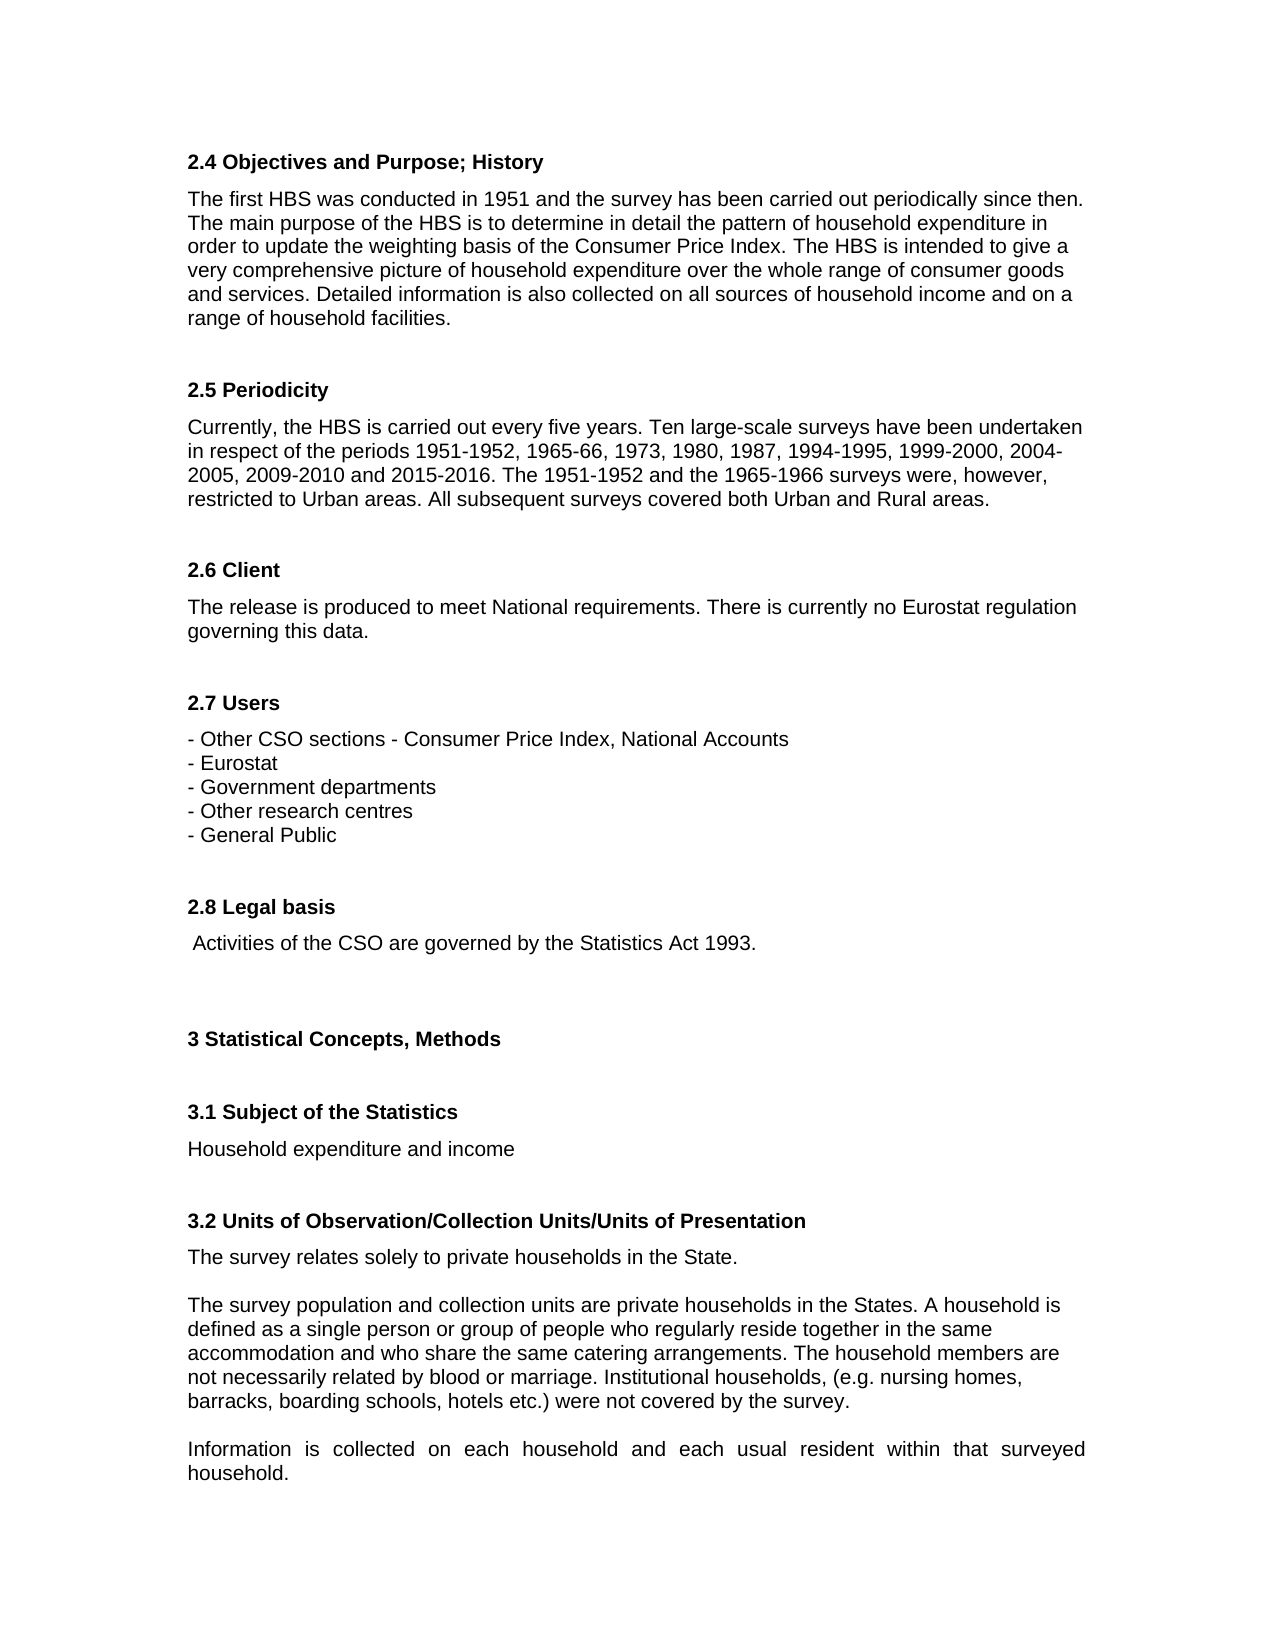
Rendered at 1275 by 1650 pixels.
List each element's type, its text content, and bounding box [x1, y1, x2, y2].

text 3.1 Subject of the Statistics [187, 1100, 1087, 1124]
text The main purpose of the HBS is to determine in detail the pattern of household expenditure in order to update the weighting basis of the Consumer Price Index. The HBS is intended to give a very comprehensive picture of household expenditure over the whole range of consumer goods and services. Detailed information is also collected on all sources of household income and on a range of household facilities. [187, 210, 1087, 330]
text - Other CSO sections - Consumer Price Index, National Accounts [187, 727, 1087, 751]
text 2.5 Periodicity [187, 378, 1087, 402]
text - Other research centres [187, 799, 1087, 823]
text 2.6 Client [187, 558, 1087, 582]
text The survey relates solely to private households in the State. [187, 1245, 1087, 1269]
text Information is collected on each household and each usual resident within that surveyed household. [187, 1437, 1087, 1484]
text 3 Statistical Concepts, Methods [187, 1027, 1087, 1051]
text The first HBS was conducted in 1951 and the survey has been carried out periodically since then. [187, 186, 1087, 210]
text - Government departments [187, 775, 1087, 799]
text Currently, the HBS is carried out every five years. Ten large-scale surveys have been undertaken in respect of the periods 1951-1952, 1965-66, 1973, 1980, 1987, 1994-1995, 1999-2000, 2004-2005, 2009-2010 and 2015-2016. The 1951-1952 and the 1965-1966 surveys were, however, restricted to Urban areas. All subsequent surveys covered both Urban and Rural areas. [187, 414, 1087, 510]
text - Eurostat [187, 751, 1087, 775]
text 2.7 Users [187, 691, 1087, 714]
text Household expenditure and income [187, 1136, 1087, 1160]
text 2.4 Objectives and Purpose; History [187, 150, 1087, 174]
text - General Public [187, 823, 1087, 847]
text The release is produced to meet National requirements. There is currently no Eurostat regulation governing this data. [187, 595, 1087, 643]
text 3.2 Units of Observation/Collection Units/Units of Presentation [187, 1208, 1087, 1232]
text Activities of the CSO are governed by the Statistics Act 1993. [187, 931, 1087, 955]
text 2.8 Legal basis [187, 895, 1087, 919]
text The survey population and collection units are private households in the States. A household is defined as a single person or group of people who regularly reside together in the same accommodation and who share the same catering arrangements. The household members are not necessarily related by blood or marriage. Institutional households, (e.g. nursing homes, barracks, boarding schools, hotels etc.) were not covered by the survey. [187, 1293, 1087, 1413]
